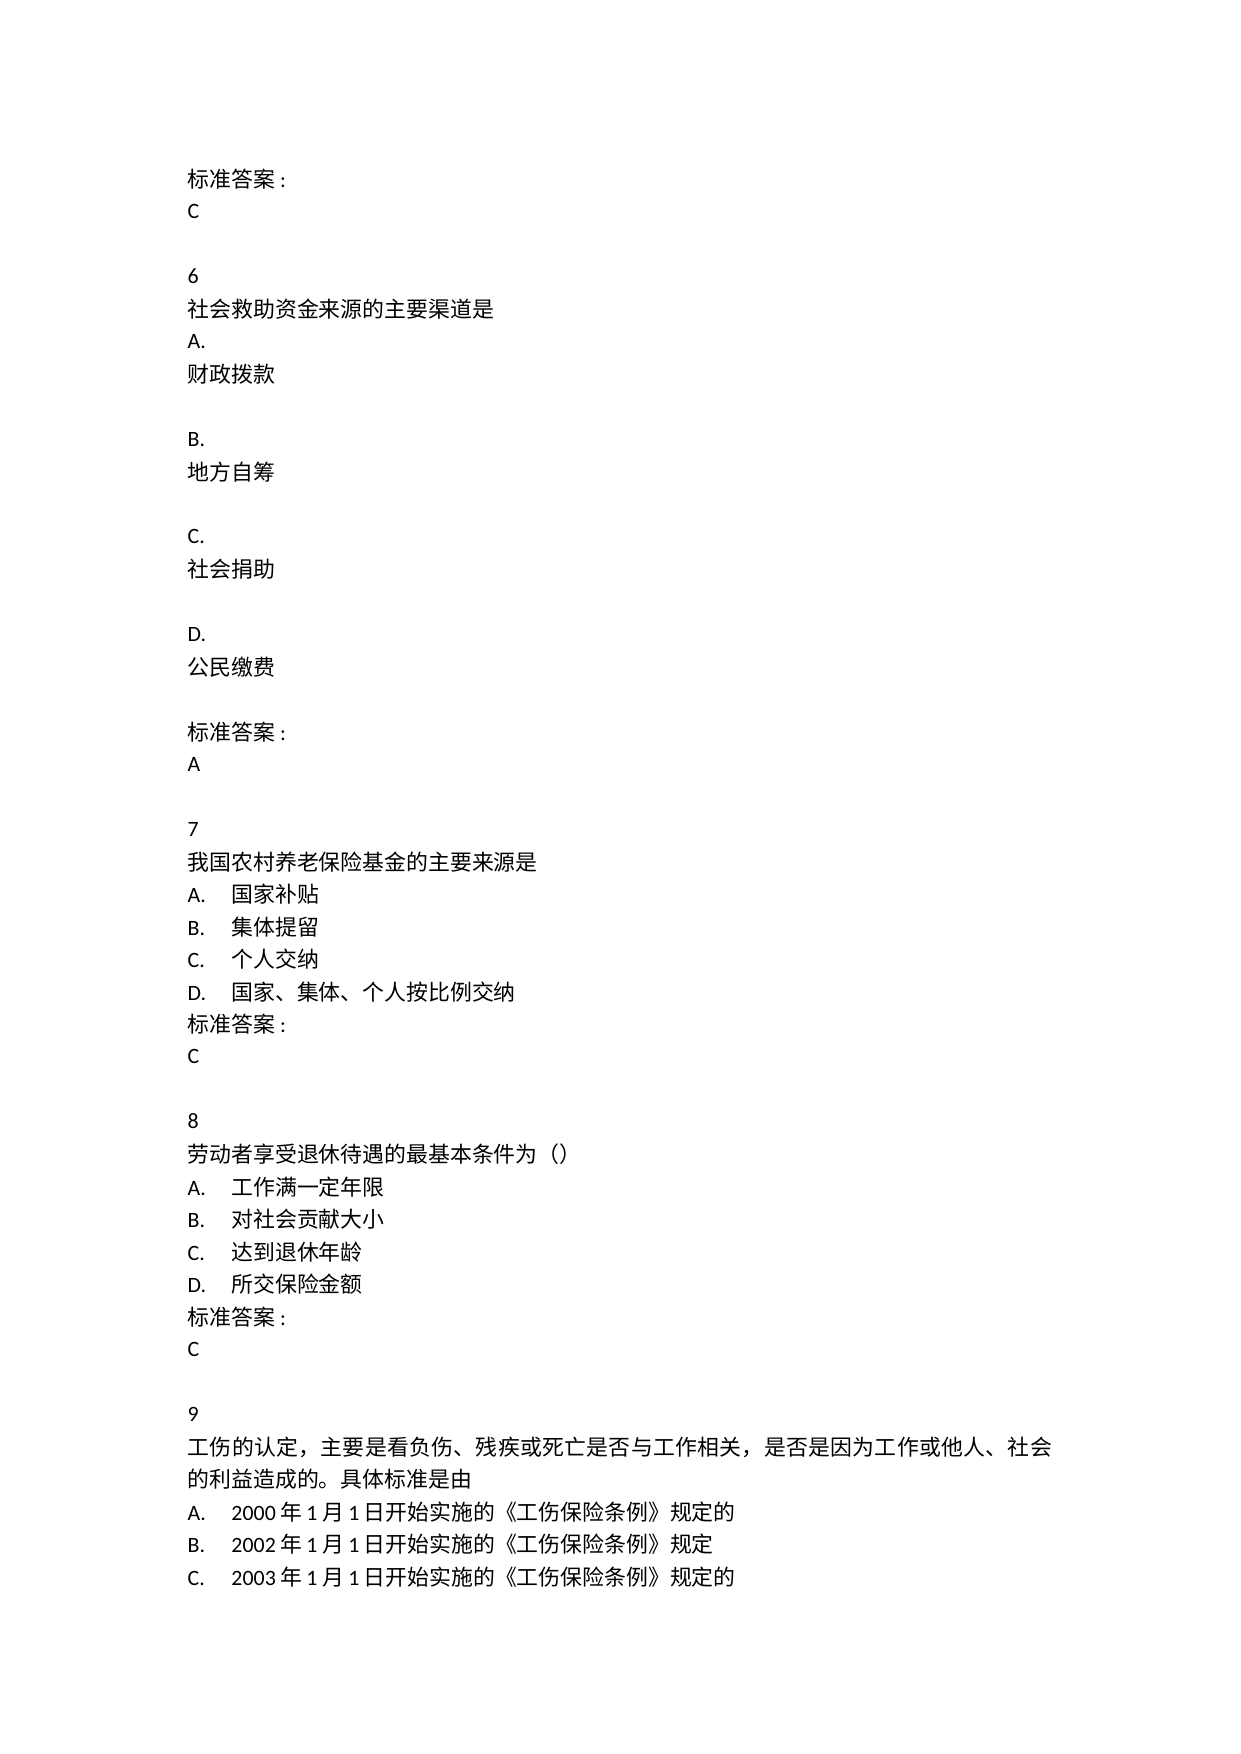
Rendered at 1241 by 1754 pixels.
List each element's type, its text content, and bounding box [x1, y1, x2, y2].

text C. 达到退休年龄 [187, 1234, 1053, 1267]
text 社会救助资金来源的主要渠道是 [187, 292, 1053, 324]
text 社会捐助 [187, 552, 1053, 584]
text B. 集体提留 [187, 909, 1053, 942]
text C. [187, 519, 1053, 552]
text 财政拨款 [187, 357, 1053, 389]
text 7 [187, 812, 1053, 844]
text A. 国家补贴 [187, 877, 1053, 909]
text C [187, 194, 1053, 227]
text 标准答案 : [187, 714, 1053, 747]
text D. 国家、集体、个人按比例交纳 [187, 974, 1053, 1007]
text 公民缴费 [187, 649, 1053, 682]
text B. 2002年1月1日开始实施的《工伤保险条例》规定 [187, 1527, 1053, 1559]
text C [187, 1332, 1053, 1364]
text C. 2003年1月1日开始实施的《工伤保险条例》规定的 [187, 1559, 1053, 1592]
text 劳动者享受退休待遇的最基本条件为（） [187, 1137, 1053, 1169]
text 标准答案 : [187, 1007, 1053, 1039]
text 标准答案 : [187, 162, 1053, 194]
text D. [187, 617, 1053, 649]
text C [187, 1039, 1053, 1072]
text 标准答案 : [187, 1299, 1053, 1332]
text B. 对社会贡献大小 [187, 1202, 1053, 1234]
text D. 所交保险金额 [187, 1267, 1053, 1299]
text A. 工作满一定年限 [187, 1169, 1053, 1202]
text A. [187, 324, 1053, 357]
text B. [187, 422, 1053, 454]
text 工伤的认定，主要是看负伤、残疾或死亡是否与工作相关，是否是因为工作或他人、社会的利益造成的。具体标准是由 [187, 1429, 1053, 1494]
text 6 [187, 259, 1053, 292]
text 9 [187, 1397, 1053, 1429]
text 8 [187, 1104, 1053, 1137]
text 我国农村养老保险基金的主要来源是 [187, 844, 1053, 877]
text A. 2000年1月1日开始实施的《工伤保险条例》规定的 [187, 1494, 1053, 1527]
text 地方自筹 [187, 454, 1053, 487]
text A [187, 747, 1053, 779]
text C. 个人交纳 [187, 942, 1053, 974]
